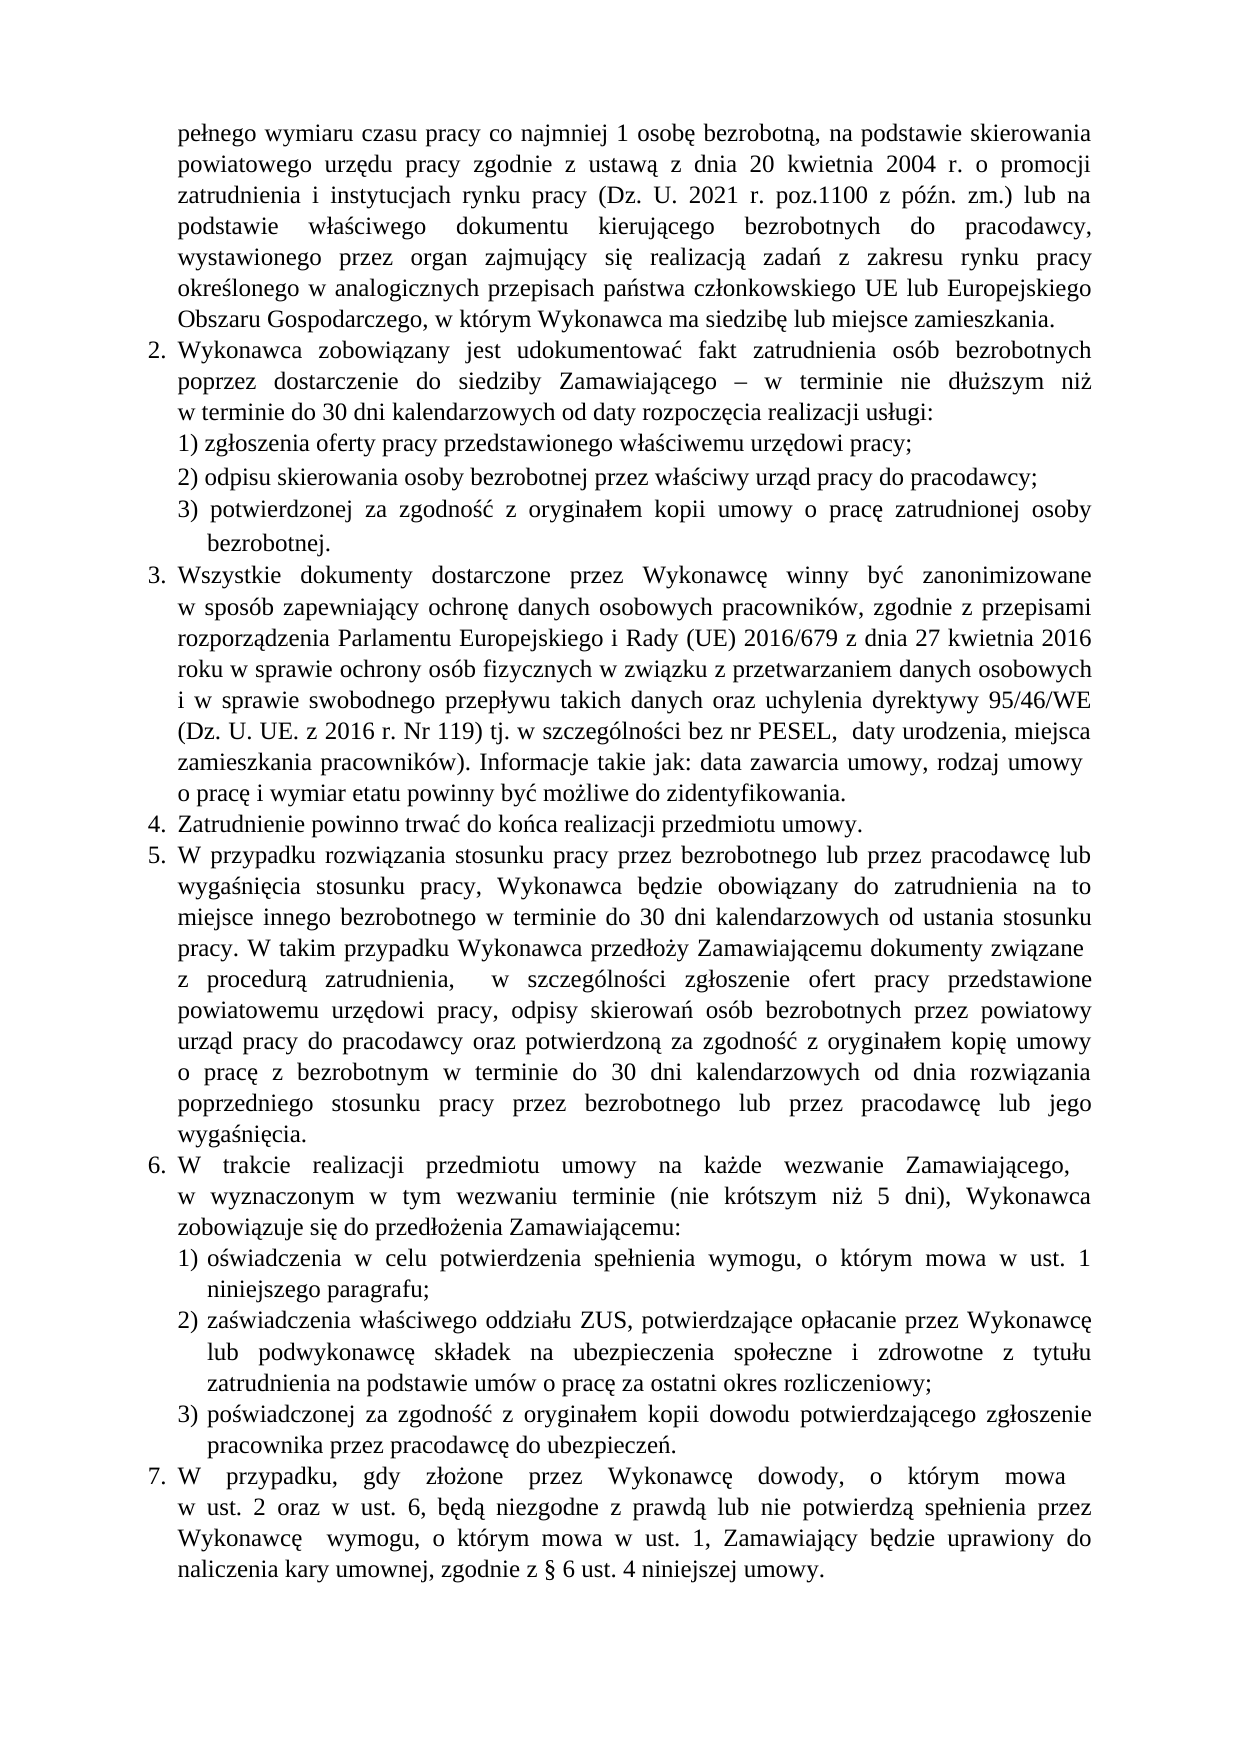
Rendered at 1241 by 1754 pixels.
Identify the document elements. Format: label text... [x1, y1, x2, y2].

list Wykonawca zobowiązany jest udokumentować fakt zatrudnienia osób bezrobotnych poprzez dostarczenie do siedziby Zamawiającego – w terminie nie dłuższym niż w terminie do 30 dni kalendarzowych od daty rozpoczęcia realizacji usługi: [148, 335, 1092, 426]
list 1) zgłoszenia oferty pracy przedstawionego właściwemu urzędowi pracy; [177, 428, 1092, 457]
list 3) potwierdzonej za zgodność z oryginałem kopii umowy o pracę zatrudnionej osoby bezrobotnej. [177, 494, 1092, 556]
list zaświadczenia właściwego oddziału ZUS, potwierdzające opłacanie przez Wykonawcę lub podwykonawcę składek na ubezpieczenia społeczne i zdrowotne z tytułu zatrudnienia na podstawie umów o pracę za ostatni okres rozliczeniowy; [177, 1306, 1092, 1396]
list 2) odpisu skierowania osoby bezrobotnej przez właściwy urząd pracy do pracodawcy; [177, 462, 1092, 490]
list W przypadku, gdy złożone przez Wykonawcę dowody, o którym mowa w ust. 2 oraz w ust. 6, będą niezgodne z prawdą lub nie potwierdzą spełnienia przez Wykonawcę wymogu, o którym mowa w ust. 1, Zamawiający będzie uprawiony do naliczenia kary umownej, zgodnie z § 6 ust. 4 niniejszej umowy. [148, 1461, 1092, 1583]
list Wszystkie dokumenty dostarczone przez Wykonawcę winny być zanonimizowane w sposób zapewniający ochronę danych osobowych pracowników, zgodnie z przepisami rozporządzenia Parlamentu Europejskiego i Rady (UE) 2016/679 z dnia 27 kwietnia 2016 roku w sprawie ochrony osób fizycznych w związku z przetwarzaniem danych osobowych i w sprawie swobodnego przepływu takich danych oraz uchylenia dyrektywy 95/46/WE (Dz. U. UE. z 2016 r. Nr 119) tj. w szczególności bez nr PESEL, daty urodzenia, miejsca zamieszkania pracowników). Informacje takie jak: data zawarcia umowy, rodzaj umowy o pracę i wymiar etatu powinny być możliwe do zidentyfikowania. [148, 561, 1092, 807]
list oświadczenia w celu potwierdzenia spełnienia wymogu, o którym mowa w ust. 1 niniejszego paragrafu; [177, 1243, 1092, 1303]
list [148, 118, 1092, 333]
list W przypadku rozwiązania stosunku pracy przez bezrobotnego lub przez pracodawcę lub wygaśnięcia stosunku pracy, Wykonawca będzie obowiązany do zatrudnienia na to miejsce innego bezrobotnego w terminie do 30 dni kalendarzowych od ustania stosunku pracy. W takim przypadku Wykonawca przedłoży Zamawiającemu dokumenty związane z procedurą zatrudnienia, w szczególności zgłoszenie ofert pracy przedstawione powiatowemu urzędowi pracy, odpisy skierowań osób bezrobotnych przez powiatowy urząd pracy do pracodawcy oraz potwierdzoną za zgodność z oryginałem kopię umowy o pracę z bezrobotnym w terminie do 30 dni kalendarzowych od dnia rozwiązania poprzedniego stosunku pracy przez bezrobotnego lub przez pracodawcę lub jego wygaśnięcia. [148, 840, 1092, 1148]
list poświadczonej za zgodność z oryginałem kopii dowodu potwierdzającego zgłoszenie pracownika przez pracodawcę do ubezpieczeń. [177, 1399, 1092, 1458]
list Zatrudnienie powinno trwać do końca realizacji przedmiotu umowy. [148, 809, 1092, 838]
list W trakcie realizacji przedmiotu umowy na każde wezwanie Zamawiającego, w wyznaczonym w tym wezwaniu terminie (nie krótszym niż 5 dni), Wykonawca zobowiązuje się do przedłożenia Zamawiającemu: [148, 1150, 1092, 1241]
